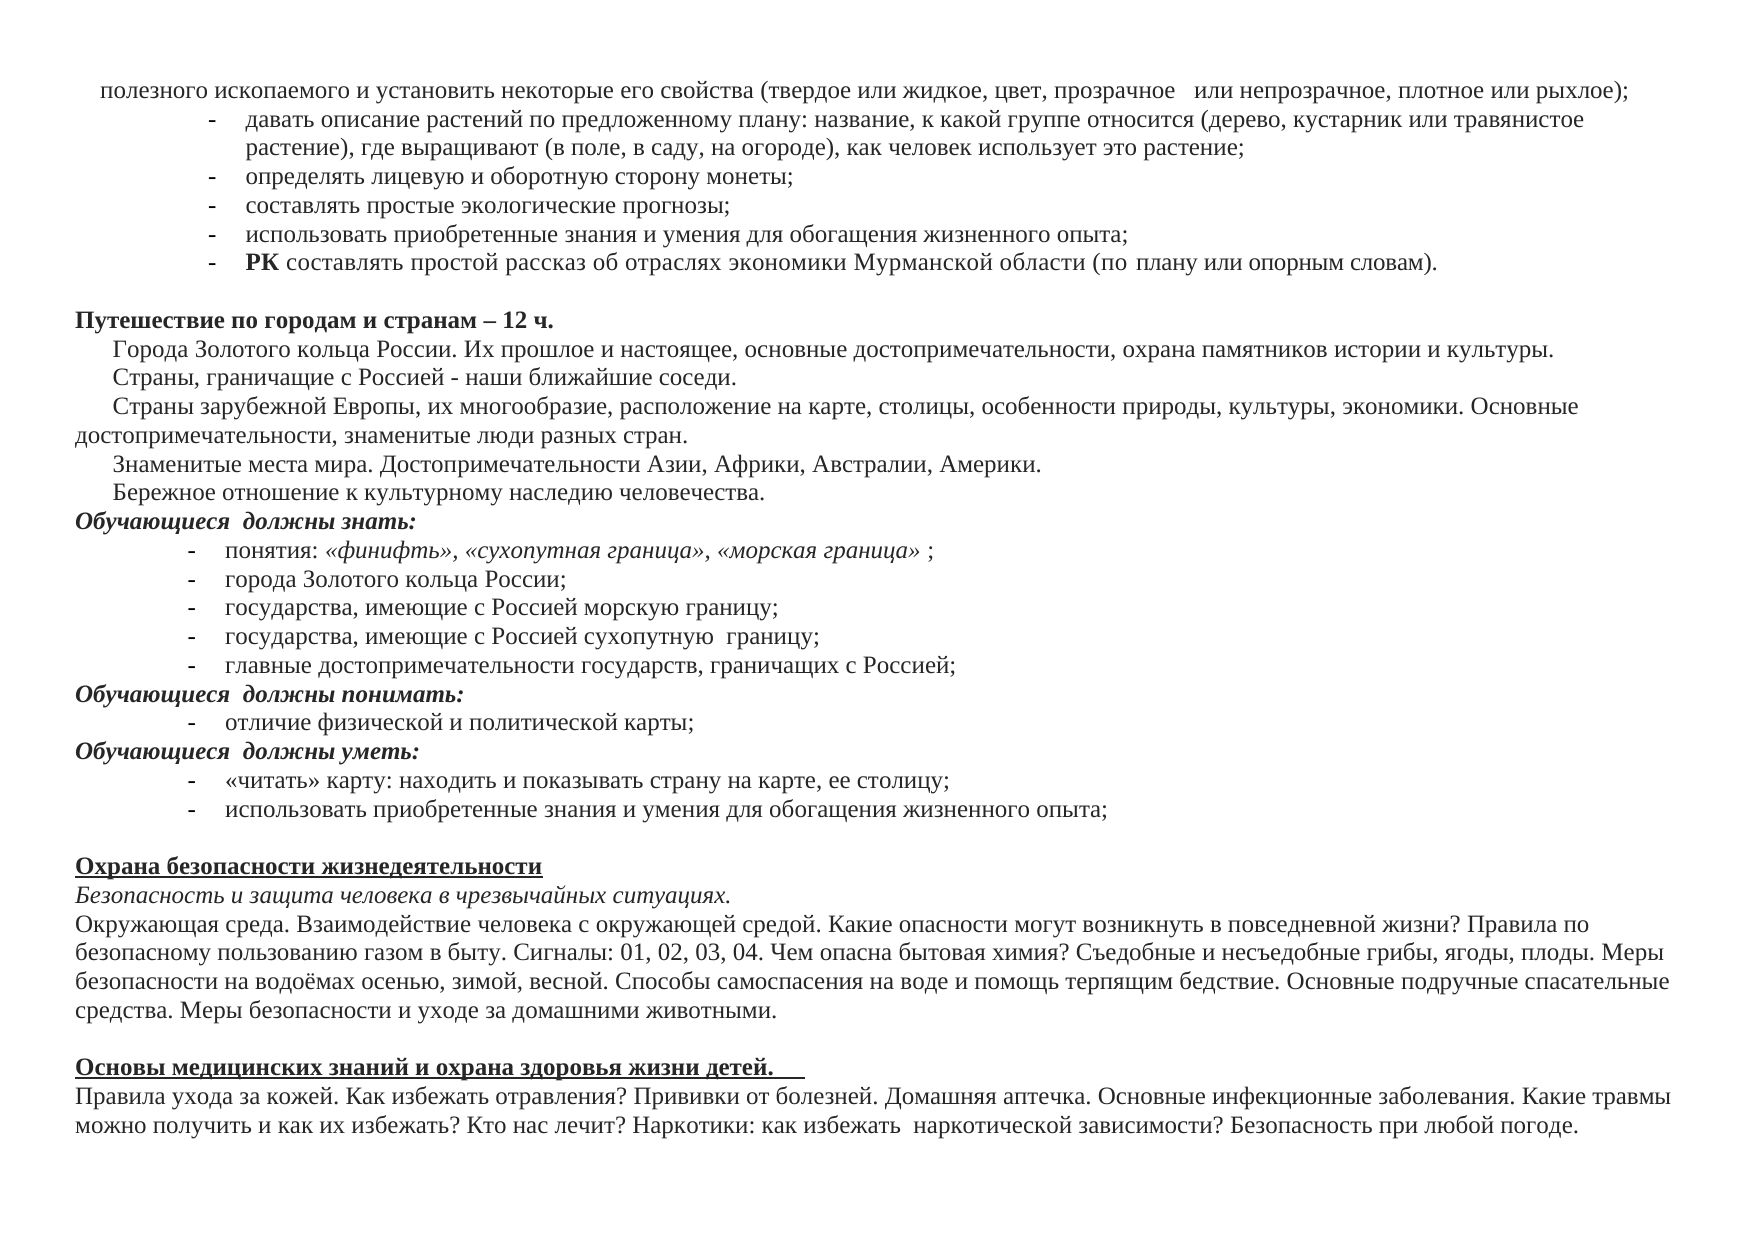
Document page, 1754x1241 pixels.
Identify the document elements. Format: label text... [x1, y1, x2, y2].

list использовать приобретенные знания и умения для обогащения жизненного опыта; [187, 794, 1677, 822]
text Знаменитые места мира. Достопримечательности Азии, Африки, Австралии, Америки. [75, 449, 1679, 477]
text Бережное отношение к культурному наследию человечества. [75, 477, 1679, 506]
list главные достопримечательности государств, граничащих с Россией; [187, 650, 1677, 679]
list составлять простые экологические прогнозы; [208, 190, 1677, 219]
text Обучающиеся должны знать: [75, 506, 1679, 535]
text Страны, граничащие с Россией - наши ближайшие соседи. [75, 362, 1679, 391]
list определять лицевую и оборотную сторону монеты; [208, 161, 1677, 190]
list отличие физической и политической карты; [187, 707, 1677, 736]
list города Золотого кольца России; [187, 564, 1677, 592]
list использовать приобретенные знания и умения для обогащения жизненного опыта; [208, 219, 1677, 247]
text Города Золотого кольца России. Их прошлое и настоящее, основные достопримечательности, охрана памятников истории и культуры. [75, 334, 1679, 362]
list РК составлять простой рассказ об отраслях экономики Мурманской области (по плану или опорным словам). [208, 247, 1677, 276]
text Безопасность и защита человека в чрезвычайных ситуациях. [75, 880, 1675, 909]
text Обучающиеся должны уметь: [75, 736, 1679, 765]
text Окружающая среда. Взаимодействие человека с окружающей средой. Какие опасности могут возникнуть в повседневной жизни? Правила по безопасному пользованию газом в быту. Сигналы: 01, 02, 03, 04. Чем опасна бытовая химия? Съедобные и несъедобные грибы, ягоды, плоды. Меры безопасности на водоёмах осенью, зимой, весной. Способы самоспасения на воде и помощь терпящим бедствие. Основные подручные спасательные средства. Меры безопасности и уходе за домашними животными. [75, 909, 1679, 1024]
text полезного ископаемого и установить некоторые его свойства (твердое или жидкое, цвет, прозрачное или непрозрачное, плотное или рыхлое); [75, 75, 1679, 104]
text Путешествие по городам и странам – 12 ч. [75, 305, 1679, 334]
text Страны зарубежной Европы, их многообразие, расположение на карте, столицы, особенности природы, культуры, экономики. Основные достопримечательности, знаменитые люди разных стран. [75, 391, 1679, 449]
text Обучающиеся должны понимать: [75, 679, 1679, 707]
list «читать» карту: находить и показывать страну на карте, ее столицу; [187, 765, 1677, 794]
list государства, имеющие с Россией сухопутную границу; [187, 621, 1677, 650]
text Основы медицинских знаний и охрана здоровья жизни детей. [75, 1052, 1679, 1081]
text Охрана безопасности жизнедеятельности [75, 851, 1679, 880]
list понятия: «финифть», «сухопутная граница», «морская граница» ; [187, 535, 1677, 564]
list государства, имеющие с Россией морскую границу; [187, 592, 1677, 621]
list давать описание растений по предложенному плану: название, к какой группе относится (дерево, кустарник или травянистое растение), где выращивают (в поле, в саду, на огороде), как человек использует это растение; [208, 104, 1677, 161]
text Правила ухода за кожей. Как избежать отравления? Прививки от болезней. Домашняя аптечка. Основные инфекционные заболевания. Какие травмы можно получить и как их избежать? Кто нас лечит? Наркотики: как избежать наркотической зависимости? Безопасность при любой погоде. [75, 1081, 1679, 1139]
